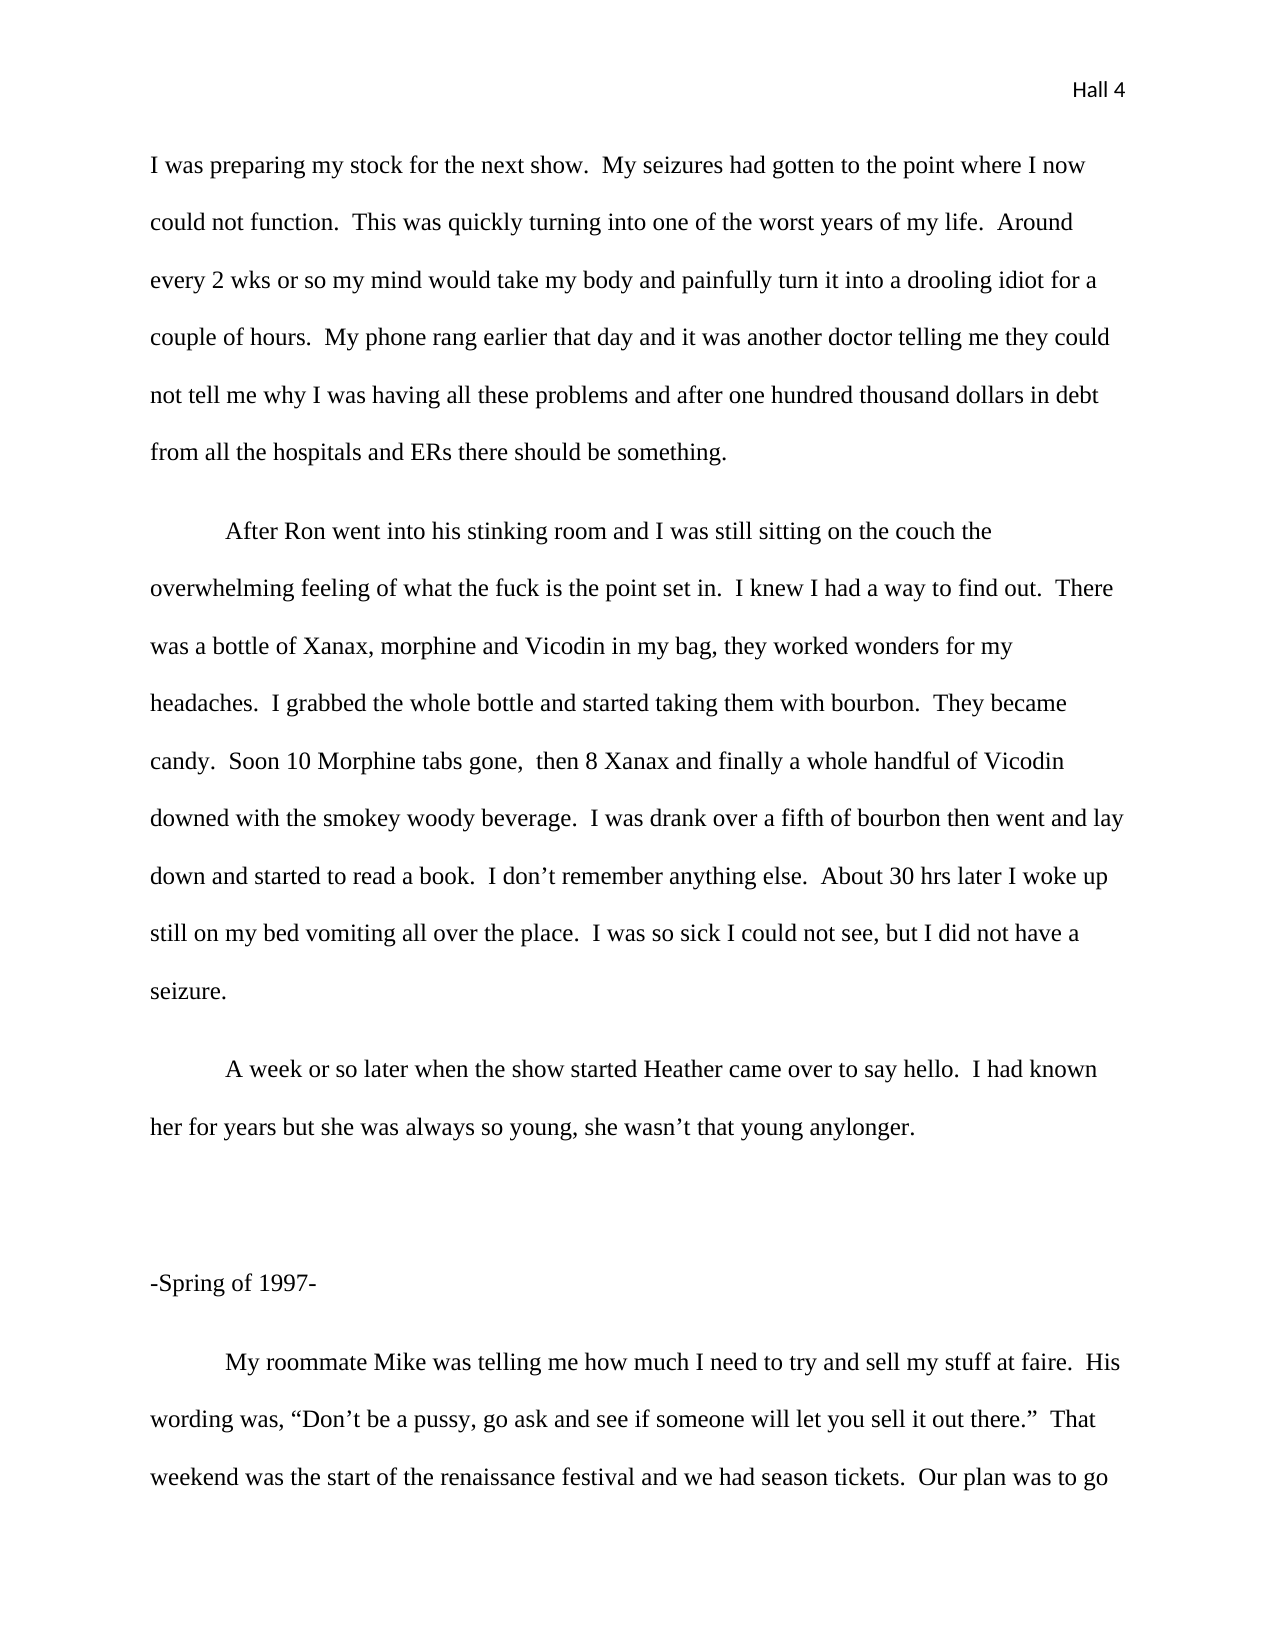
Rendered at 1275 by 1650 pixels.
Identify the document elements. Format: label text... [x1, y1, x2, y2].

text A week or so later when the show started Heather came over to say hello. I had known her for years but she was always so young, she wasn’t that young anylonger. [150, 1054, 1125, 1140]
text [150, 1347, 1125, 1490]
text I was preparing my stock for the next show. My seizures had gotten to the point where I now could not function. This was quickly turning into one of the worst years of my life. Around every 2 wks or so my mind would take my body and painfully turn it into a drooling idiot for a couple of hours. My phone rang earlier that day and it was another doctor telling me they could not tell me why I was having all these problems and after one hundred thousand dollars in debt from all the hospitals and ERs there should be something. [150, 150, 1125, 466]
text -Spring of 1997- [150, 1268, 1125, 1297]
text After Ron went into his stinking room and I was still sitting on the couch the overwhelming feeling of what the fuck is the point set in. I knew I had a way to find out. There was a bottle of Xanax, morphine and Vicodin in my bag, they worked wonders for my headaches. I grabbed the whole bottle and started taking them with bourbon. They became candy. Soon 10 Morphine tabs gone, then 8 Xanax and finally a whole handful of Vicodin downed with the smokey woody beverage. I was drank over a fifth of bourbon then went and lay down and started to read a book. I don’t remember anything else. About 30 hrs later I woke up still on my bed vomiting all over the place. I was so sick I could not see, but I did not have a seizure. [150, 516, 1125, 1004]
